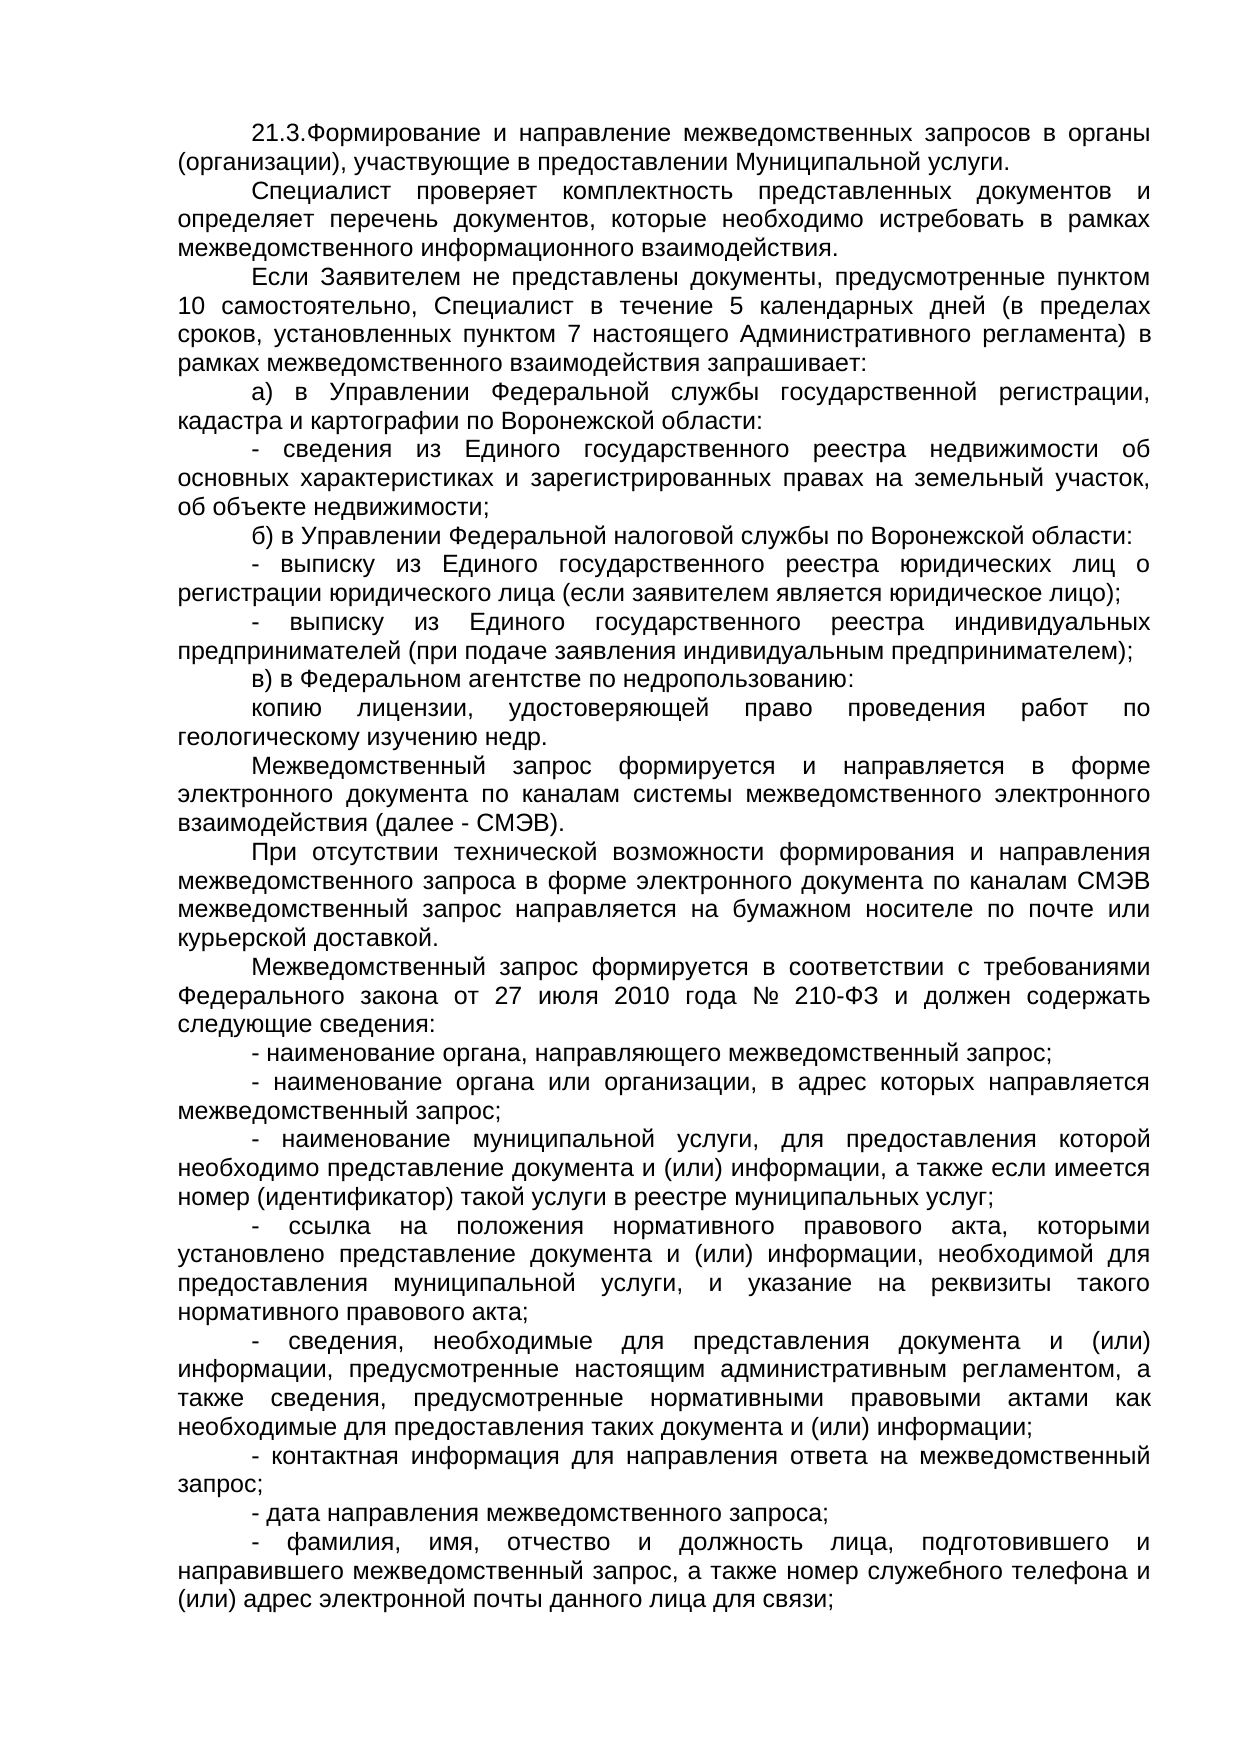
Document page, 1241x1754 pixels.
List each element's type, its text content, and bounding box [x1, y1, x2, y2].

text - наименование муниципальной услуги, для предоставления которой необходимо представление документа и (или) информации, а также если имеется номер (идентификатор) такой услуги в реестре муниципальных услуг; [177, 1124, 1152, 1211]
text б) в Управлении Федеральной налоговой службы по Воронежской области: [177, 521, 1152, 549]
text копию лицензии, удостоверяющей право проведения работ по геологическому изучению недр. [177, 693, 1152, 751]
text - сведения из Единого государственного реестра недвижимости об основных характеристиках и зарегистрированных правах на земельный участок, об объекте недвижимости; [177, 434, 1152, 521]
text Межведомственный запрос формируется в соответствии с требованиями Федерального закона от 27 июля 2010 года № 210-ФЗ и должен содержать следующие сведения: [177, 952, 1152, 1038]
text - выписку из Единого государственного реестра индивидуальных предпринимателей (при подаче заявления индивидуальным предпринимателем); [177, 607, 1152, 664]
text 21.3.Формирование и направление межведомственных запросов в органы (организации), участвующие в предоставлении Муниципальной услуги. [177, 118, 1152, 176]
text - наименование органа, направляющего межведомственный запрос; [177, 1038, 1152, 1067]
text - выписку из Единого государственного реестра юридических лиц о регистрации юридического лица (если заявителем является юридическое лицо); [177, 549, 1152, 607]
text - сведения, необходимые для представления документа и (или) информации, предусмотренные настоящим административным регламентом, а также сведения, предусмотренные нормативными правовыми актами как необходимые для предоставления таких документа и (или) информации; [177, 1326, 1152, 1441]
text а) в Управлении Федеральной службы государственной регистрации, кадастра и картографии по Воронежской области: [177, 377, 1152, 434]
text При отсутствии технической возможности формирования и направления межведомственного запроса в форме электронного документа по каналам СМЭВ межведомственный запрос направляется на бумажном носителе по почте или курьерской доставкой. [177, 837, 1152, 952]
text - фамилия, имя, отчество и должность лица, подготовившего и направившего межведомственный запрос, а также номер служебного телефона и (или) адрес электронной почты данного лица для связи; [177, 1527, 1152, 1613]
text - контактная информация для направления ответа на межведомственный запрос; [177, 1441, 1152, 1498]
list Специалист проверяет комплектность представленных документов и определяет перечень документов, которые необходимо истребовать в рамках межведомственного информационного взаимодействия. [177, 176, 1152, 262]
text - дата направления межведомственного запроса; [177, 1498, 1152, 1527]
text - наименование органа или организации, в адрес которых направляется межведомственный запрос; [177, 1067, 1152, 1124]
text в) в Федеральном агентстве по недропользованию: [177, 664, 1152, 693]
text - ссылка на положения нормативного правового акта, которыми установлено представление документа и (или) информации, необходимой для предоставления муниципальной услуги, и указание на реквизиты такого нормативного правового акта; [177, 1211, 1152, 1326]
text Межведомственный запрос формируется и направляется в форме электронного документа по каналам системы межведомственного электронного взаимодействия (далее - СМЭВ). [177, 751, 1152, 837]
text Если Заявителем не представлены документы, предусмотренные пунктом 10 самостоятельно, Специалист в течение 5 календарных дней (в пределах сроков, установленных пунктом 7 настоящего Административного регламента) в рамках межведомственного взаимодействия запрашивает: [177, 262, 1152, 377]
